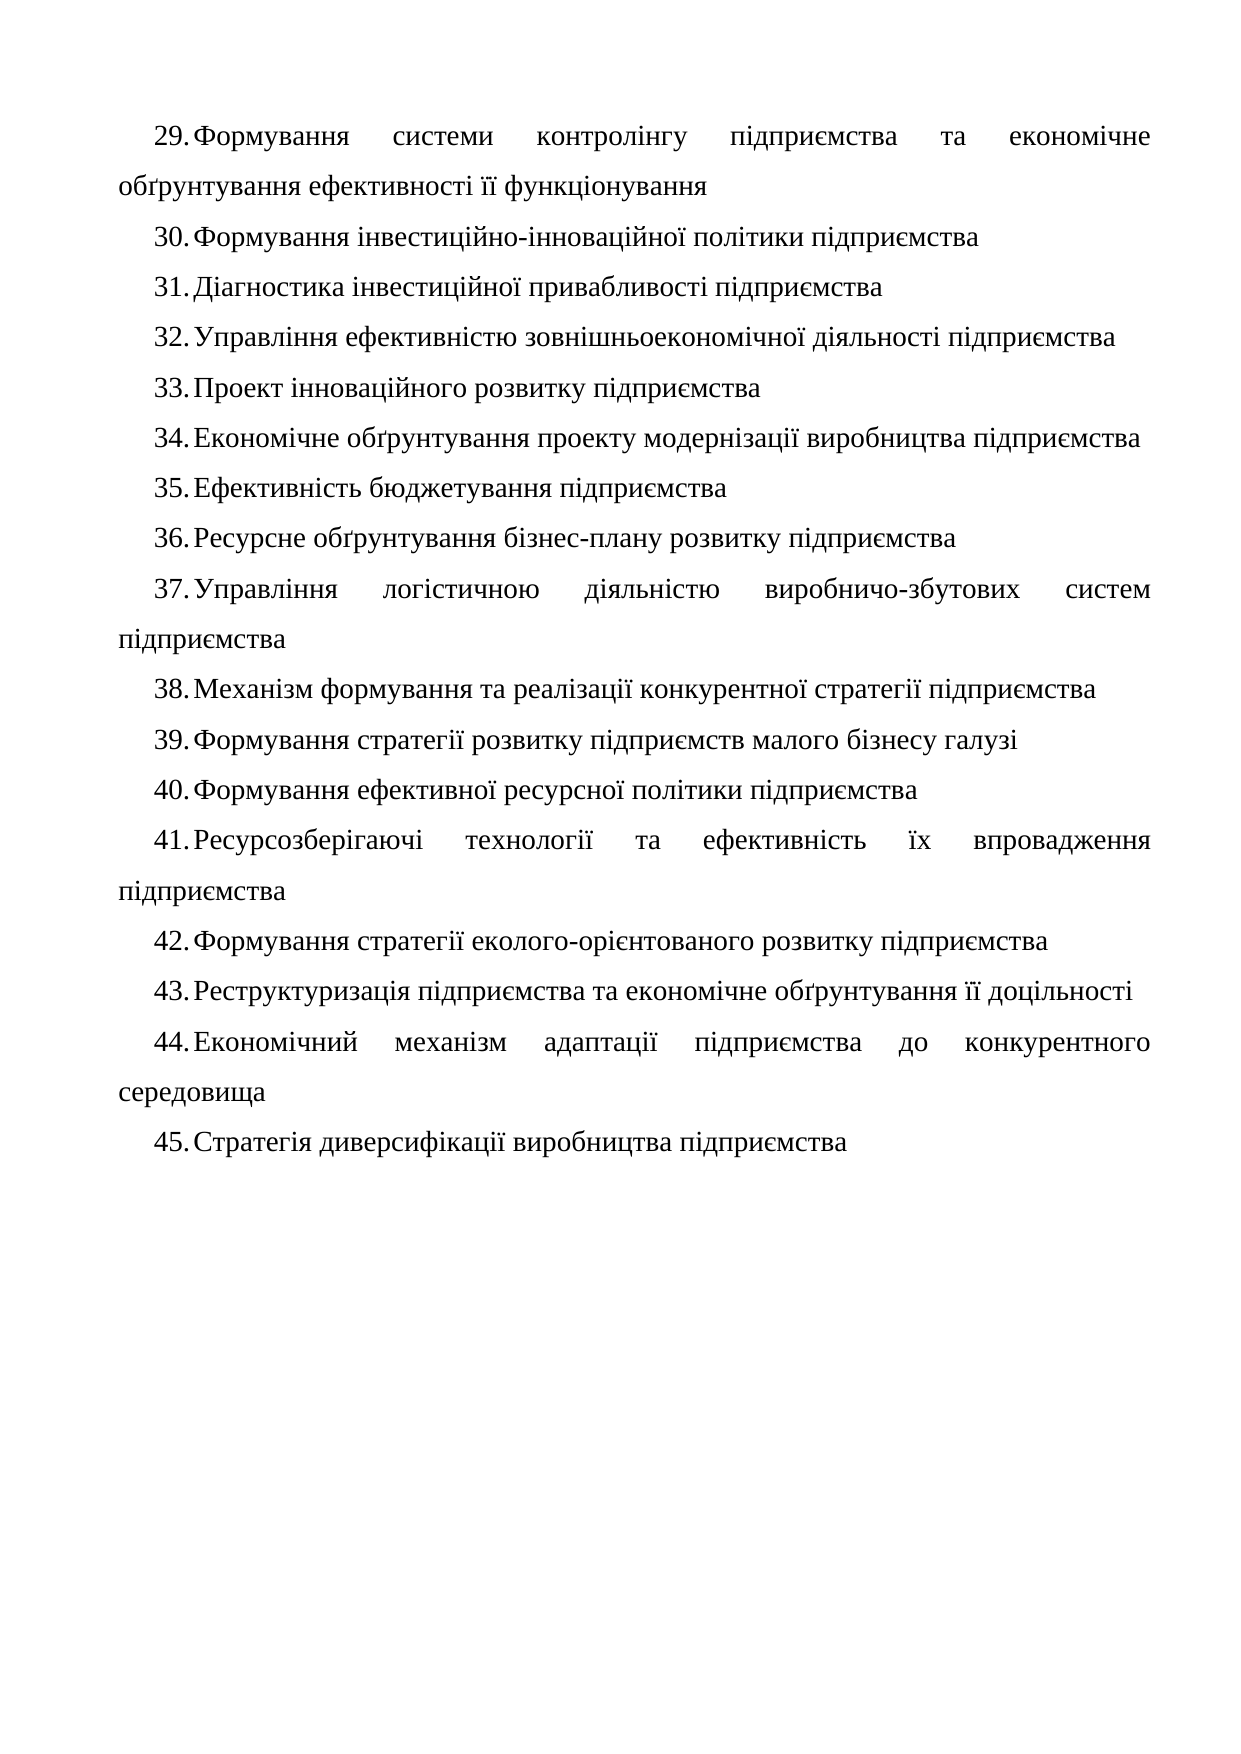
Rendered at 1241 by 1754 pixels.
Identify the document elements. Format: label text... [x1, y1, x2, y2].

list Формування інвестиційно-інноваційної політики підприємства [118, 219, 1152, 252]
list Формування системи контролінгу підприємства та економічне обґрунтування ефективності її функціонування [118, 118, 1152, 202]
list Стратегія диверсифікації виробництва підприємства [118, 1124, 1152, 1158]
list Ресурсозберігаючі технології та ефективність їх впровадження підприємства [118, 822, 1152, 906]
list Проект інноваційного розвитку підприємства [118, 370, 1152, 403]
list Діагностика інвестиційної привабливості підприємства [118, 269, 1152, 303]
list Реструктуризація підприємства та економічне обґрунтування її доцільності [118, 973, 1152, 1007]
list Формування стратегії еколого-орієнтованого розвитку підприємства [118, 923, 1152, 957]
list Ефективність бюджетування підприємства [118, 470, 1152, 504]
list Управління логістичною діяльністю виробничо-збутових систем підприємства [118, 571, 1152, 655]
list Формування стратегії розвитку підприємств малого бізнесу галузі [118, 722, 1152, 755]
list Механізм формування та реалізації конкурентної стратегії підприємства [118, 672, 1152, 705]
list Управління ефективністю зовнішньоекономічної діяльності підприємства [118, 319, 1152, 353]
list Економічне обґрунтування проекту модернізації виробництва підприємства [118, 420, 1152, 453]
list Ресурсне обґрунтування бізнес-плану розвитку підприємства [118, 521, 1152, 554]
list Формування ефективної ресурсної політики підприємства [118, 772, 1152, 806]
list Економічний механізм адаптації підприємства до конкурентного середовища [118, 1024, 1152, 1108]
